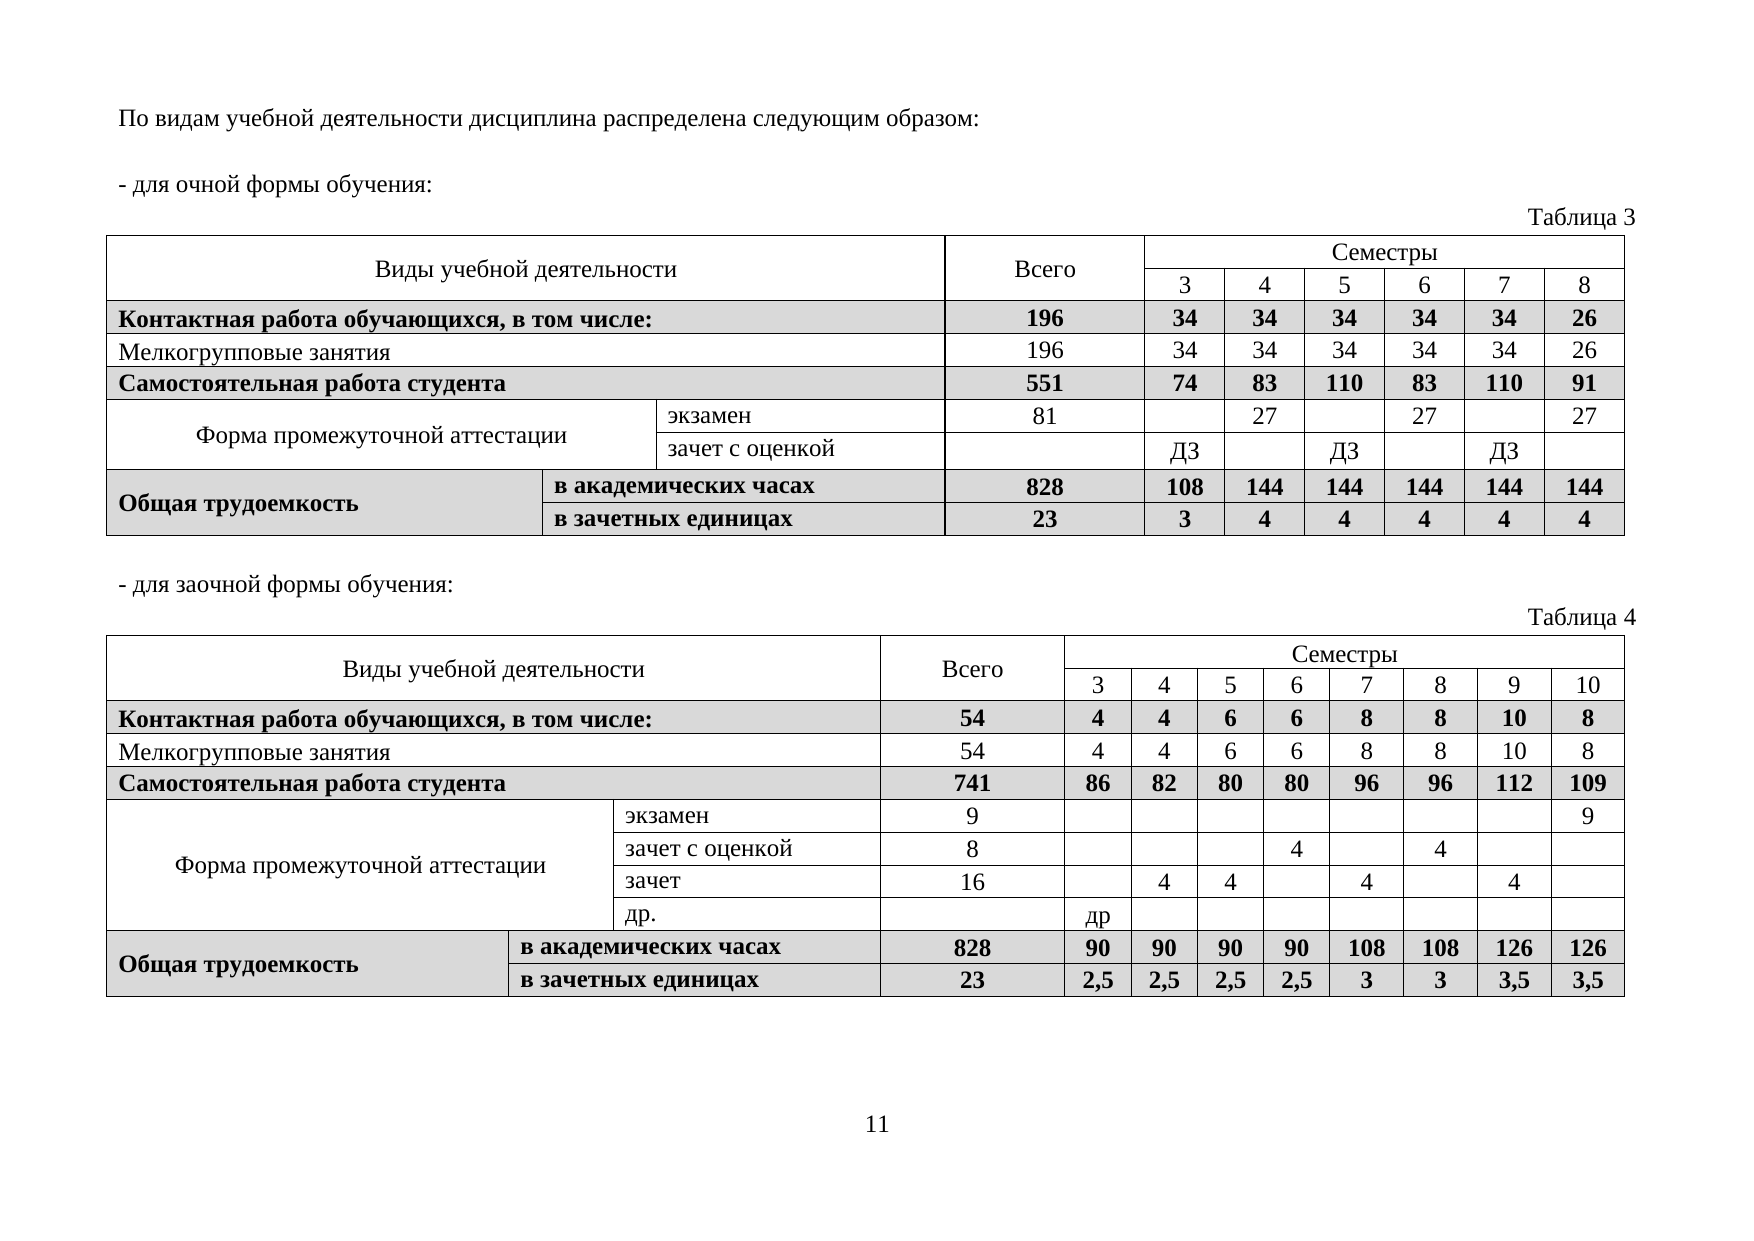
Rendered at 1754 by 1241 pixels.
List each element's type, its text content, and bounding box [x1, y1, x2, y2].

table_cell 5 [1198, 669, 1263, 700]
table_cell 828 [946, 470, 1144, 502]
table_cell Контактная работа обучающихся, в том числе: [107, 301, 944, 333]
table_cell в зачетных единицах [509, 964, 880, 996]
table_cell Форма промежуточной аттестации [107, 400, 656, 469]
table_header Виды учебной деятельности [107, 236, 944, 300]
table_cell 10 [1478, 701, 1551, 733]
table_cell 9 [881, 800, 1064, 832]
table_cell 4 [1065, 734, 1131, 766]
table_cell 2,5 [1198, 964, 1263, 996]
table_cell [1330, 833, 1403, 864]
table_cell 10 [1552, 669, 1624, 700]
table_cell др [1065, 898, 1131, 930]
table_cell 90 [1264, 931, 1329, 963]
table_cell 34 [1465, 301, 1544, 333]
table_cell 196 [946, 334, 1144, 366]
text - для очной формы обучения: [118, 169, 1636, 197]
table_cell 6 [1385, 269, 1464, 300]
table_cell 4 [1330, 866, 1403, 897]
table_cell 96 [1404, 767, 1477, 799]
table_cell [1465, 400, 1544, 432]
table_cell 34 [1145, 334, 1224, 366]
table_cell 551 [946, 367, 1144, 399]
table_cell [1132, 898, 1197, 930]
table_cell [1132, 833, 1197, 864]
table_cell 110 [1305, 367, 1384, 399]
table_cell Контактная работа обучающихся, в том числе: [107, 701, 880, 733]
table_cell 4 [1198, 866, 1263, 897]
table_cell 26 [1545, 301, 1624, 333]
table_cell 7 [1465, 269, 1544, 300]
table_header Семестры [1065, 636, 1624, 668]
table_cell 109 [1552, 767, 1624, 799]
table_cell 54 [881, 701, 1064, 733]
table_cell 3 [1145, 269, 1224, 300]
table_cell 8 [1404, 701, 1477, 733]
table_cell 4 [1404, 833, 1477, 864]
table_cell [1404, 866, 1477, 897]
table_cell 27 [1225, 400, 1304, 432]
table_cell 3,5 [1552, 964, 1624, 996]
table_cell 6 [1264, 734, 1329, 766]
table_cell 3,5 [1478, 964, 1551, 996]
table_cell зачет [614, 866, 880, 897]
table_cell 7 [1330, 669, 1403, 700]
table_cell 34 [1385, 301, 1464, 333]
table_cell 4 [1132, 734, 1197, 766]
table_cell 110 [1465, 367, 1544, 399]
table_cell 144 [1545, 470, 1624, 502]
table_cell ДЗ [1305, 433, 1384, 469]
table_cell 8 [1330, 734, 1403, 766]
table_cell экзамен [614, 800, 880, 832]
table_cell 126 [1478, 931, 1551, 963]
table_cell [1404, 898, 1477, 930]
table_cell 3 [1065, 669, 1131, 700]
table_cell 90 [1132, 931, 1197, 963]
table_cell 108 [1330, 931, 1403, 963]
table_cell 16 [881, 866, 1064, 897]
table_cell Самостоятельная работа студента [107, 767, 880, 799]
table_cell 6 [1264, 669, 1329, 700]
table_cell 83 [1225, 367, 1304, 399]
text - для заочной формы обучения: [118, 569, 1636, 597]
table_cell 6 [1198, 734, 1263, 766]
table_cell 4 [1132, 669, 1197, 700]
table_cell ДЗ [1145, 433, 1224, 469]
table_cell 4 [1545, 503, 1624, 535]
table_cell [1552, 866, 1624, 897]
table_cell Мелкогрупповые занятия [107, 334, 944, 366]
table_cell [1545, 433, 1624, 469]
table_cell 34 [1145, 301, 1224, 333]
table_cell [1065, 800, 1131, 832]
table_cell [1145, 400, 1224, 432]
table_cell [946, 433, 1144, 469]
table_cell 126 [1552, 931, 1624, 963]
table_cell 4 [1065, 701, 1131, 733]
table_cell ДЗ [1465, 433, 1544, 469]
table_cell 8 [1552, 701, 1624, 733]
table_cell [1330, 800, 1403, 832]
table_cell 6 [1198, 701, 1263, 733]
table_cell [1065, 866, 1131, 897]
table_cell 144 [1225, 470, 1304, 502]
table_cell 4 [1225, 269, 1304, 300]
table_cell 83 [1385, 367, 1464, 399]
table_cell 27 [1545, 400, 1624, 432]
table_cell 4 [1305, 503, 1384, 535]
table_cell 96 [1330, 767, 1403, 799]
table_cell Общая трудоемкость [107, 470, 542, 535]
table_cell 144 [1385, 470, 1464, 502]
table_cell 3 [1404, 964, 1477, 996]
table_cell 9 [1552, 800, 1624, 832]
table_cell 8 [1404, 734, 1477, 766]
table_cell в зачетных единицах [543, 503, 944, 535]
table_cell 23 [881, 964, 1064, 996]
table_cell [1330, 898, 1403, 930]
table_cell 4 [1132, 701, 1197, 733]
table_cell 144 [1305, 470, 1384, 502]
table_cell [1552, 898, 1624, 930]
table_cell Самостоятельная работа студента [107, 367, 944, 399]
table_cell 8 [1404, 669, 1477, 700]
table_cell 10 [1478, 734, 1551, 766]
table_cell [1385, 433, 1464, 469]
table_cell 86 [1065, 767, 1131, 799]
table_cell 8 [1330, 701, 1403, 733]
table_cell 8 [881, 833, 1064, 864]
table_cell 91 [1545, 367, 1624, 399]
table_cell 54 [881, 734, 1064, 766]
table_header Всего [881, 636, 1064, 700]
table_cell [1552, 833, 1624, 864]
table_cell зачет с оценкой [657, 433, 944, 469]
table_cell 34 [1465, 334, 1544, 366]
table_cell 2,5 [1264, 964, 1329, 996]
table_cell [1264, 866, 1329, 897]
table_cell 90 [1065, 931, 1131, 963]
table_cell 8 [1552, 734, 1624, 766]
table_cell экзамен [657, 400, 944, 432]
table_cell Мелкогрупповые занятия [107, 734, 880, 766]
table_cell [1198, 833, 1263, 864]
table_cell 80 [1198, 767, 1263, 799]
table_cell 90 [1198, 931, 1263, 963]
table_cell 81 [946, 400, 1144, 432]
table_cell [1132, 800, 1197, 832]
table_cell [1478, 898, 1551, 930]
table_cell 4 [1132, 866, 1197, 897]
table_cell 4 [1478, 866, 1551, 897]
table_cell 34 [1305, 301, 1384, 333]
table_cell др. [614, 898, 880, 930]
table_cell [1264, 898, 1329, 930]
table_cell 2,5 [1132, 964, 1197, 996]
table_cell 34 [1225, 301, 1304, 333]
table_cell Общая трудоемкость [107, 931, 508, 996]
text Таблица 3 [118, 202, 1636, 230]
table_cell [1478, 800, 1551, 832]
table_cell 23 [946, 503, 1144, 535]
table_cell 80 [1264, 767, 1329, 799]
table_cell 2,5 [1065, 964, 1131, 996]
table_cell 6 [1264, 701, 1329, 733]
table_cell Форма промежуточной аттестации [107, 800, 613, 930]
table_cell 5 [1305, 269, 1384, 300]
table_cell 4 [1385, 503, 1464, 535]
table_cell 26 [1545, 334, 1624, 366]
table_cell [1225, 433, 1304, 469]
table_cell [1478, 833, 1551, 864]
table_cell 27 [1385, 400, 1464, 432]
table_cell 9 [1478, 669, 1551, 700]
text Таблица 4 [118, 602, 1636, 631]
table_cell 196 [946, 301, 1144, 333]
table_cell 108 [1145, 470, 1224, 502]
table_cell 4 [1465, 503, 1544, 535]
table_cell 4 [1225, 503, 1304, 535]
table_cell [881, 898, 1064, 930]
table_cell 82 [1132, 767, 1197, 799]
table_cell [1305, 400, 1384, 432]
table_cell 3 [1330, 964, 1403, 996]
table_cell 4 [1264, 833, 1329, 864]
table_cell 112 [1478, 767, 1551, 799]
table_cell 144 [1465, 470, 1544, 502]
table_cell в академических часах [509, 931, 880, 963]
table_cell [1404, 800, 1477, 832]
table_cell 108 [1404, 931, 1477, 963]
table_cell [1198, 800, 1263, 832]
table_header Всего [946, 236, 1144, 300]
table_cell 74 [1145, 367, 1224, 399]
table_header Виды учебной деятельности [107, 636, 880, 700]
table_cell 741 [881, 767, 1064, 799]
table_cell 828 [881, 931, 1064, 963]
table_cell 34 [1385, 334, 1464, 366]
table_cell [1264, 800, 1329, 832]
table_header Семестры [1145, 236, 1624, 267]
table_cell зачет с оценкой [614, 833, 880, 864]
table_cell 8 [1545, 269, 1624, 300]
table_cell [1198, 898, 1263, 930]
table_cell 34 [1305, 334, 1384, 366]
table_cell [1065, 833, 1131, 864]
table_cell в академических часах [543, 470, 944, 502]
table_cell 3 [1145, 503, 1224, 535]
text По видам учебной деятельности дисциплина распределена следующим образом: [118, 103, 1636, 131]
table_cell 34 [1225, 334, 1304, 366]
